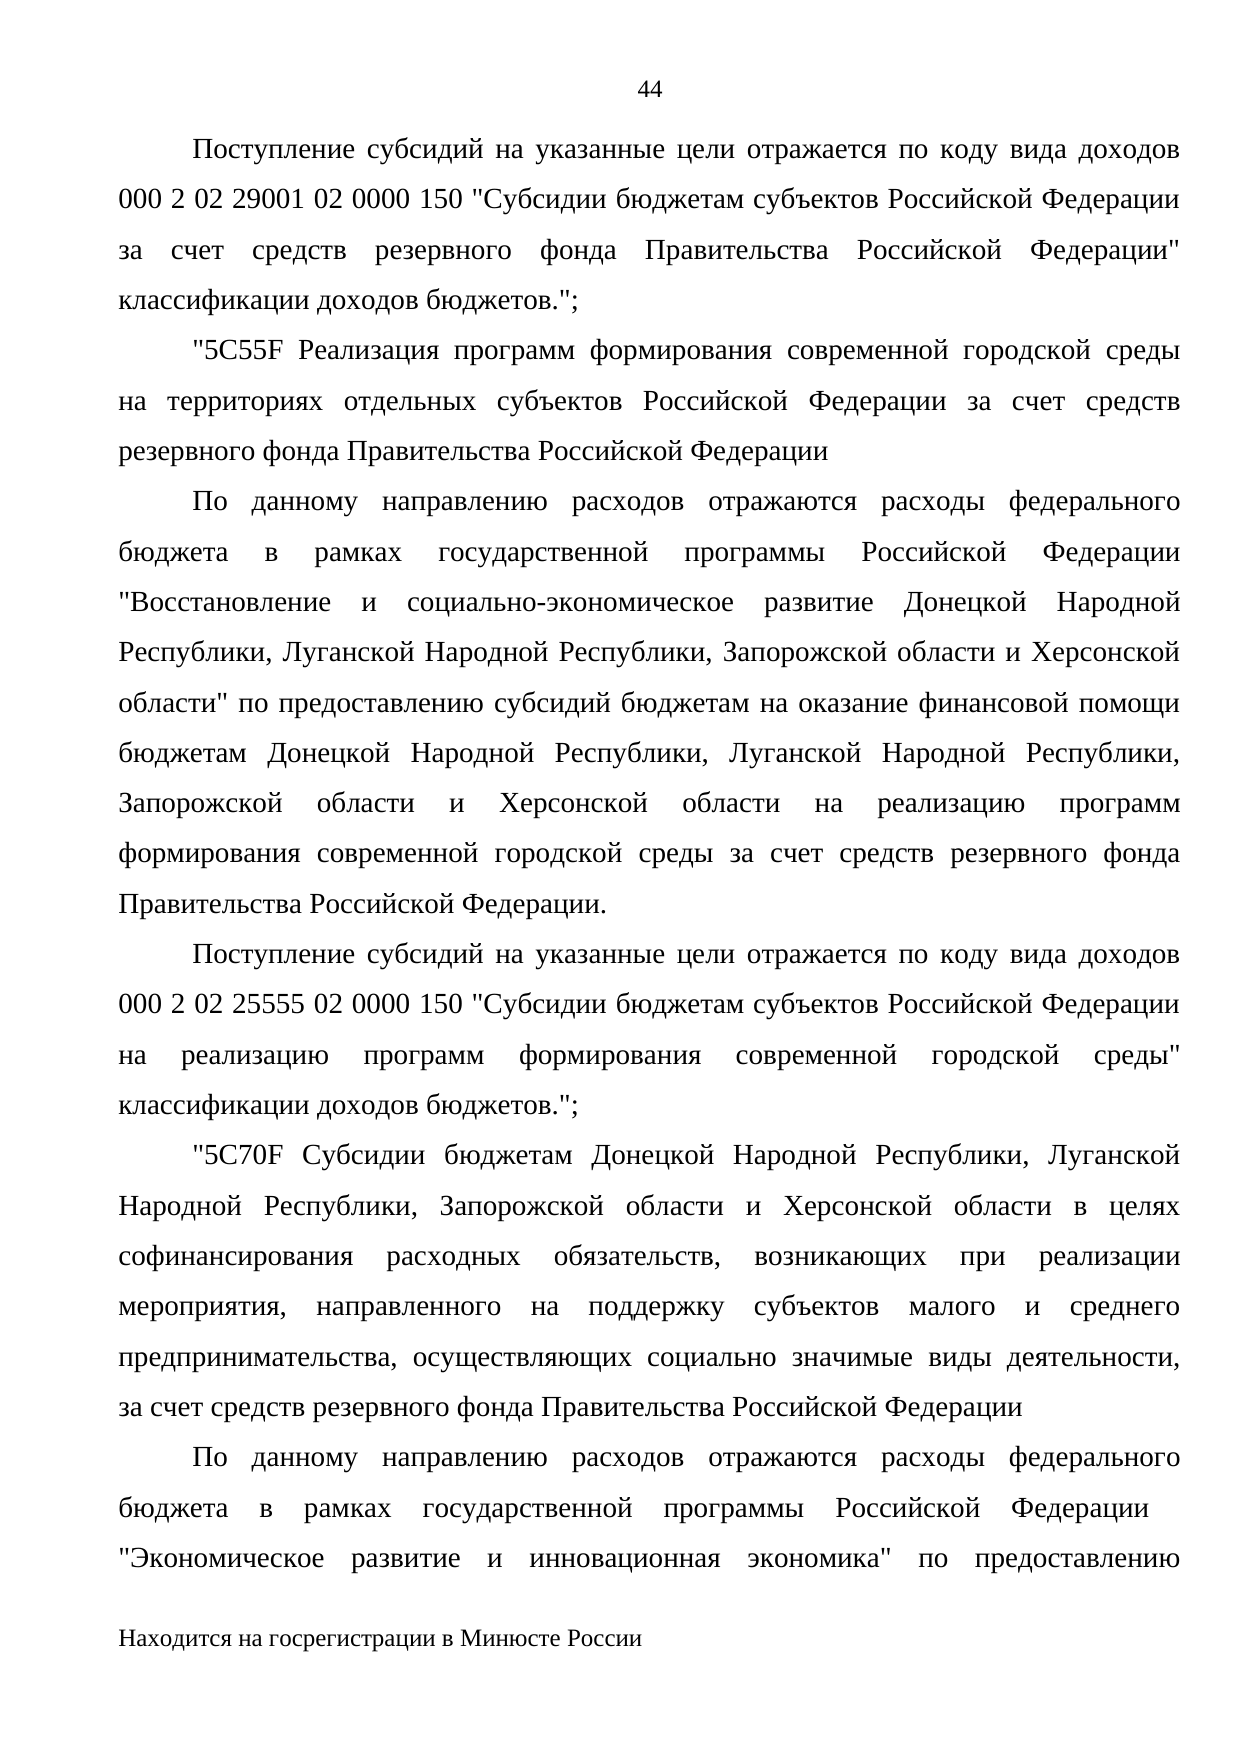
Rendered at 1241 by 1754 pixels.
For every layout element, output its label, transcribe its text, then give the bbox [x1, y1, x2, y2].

text "5С70F Субсидии бюджетам Донецкой Народной Республики, Луганской Народной Республики, Запорожской области и Херсонской области в целях софинансирования расходных обязательств, возникающих при реализации мероприятия, направленного на поддержку субъектов малого и среднего предпринимательства, осуществляющих социально значимые виды деятельности, за счет средств резервного фонда Правительства Российской Федерации [118, 1137, 1181, 1423]
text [118, 1439, 1181, 1573]
text По данному направлению расходов отражаются расходы федерального бюджета в рамках государственной программы Российской Федерации "Восстановление и социально-экономическое развитие Донецкой Народной Республики, Луганской Народной Республики, Запорожской области и Херсонской области" по предоставлению субсидий бюджетам на оказание финансовой помощи бюджетам Донецкой Народной Республики, Луганской Народной Республики, Запорожской области и Херсонской области на реализацию программ формирования современной городской среды за счет средств резервного фонда Правительства Российской Федерации. [118, 483, 1181, 919]
text Поступление субсидий на указанные цели отражается по коду вида доходов 000 2 02 29001 02 0000 150 "Субсидии бюджетам субъектов Российской Федерации за счет средств резервного фонда Правительства Российской Федерации" классификации доходов бюджетов."; [118, 131, 1181, 316]
text Поступление субсидий на указанные цели отражается по коду вида доходов 000 2 02 25555 02 0000 150 "Субсидии бюджетам субъектов Российской Федерации на реализацию программ формирования современной городской среды" классификации доходов бюджетов."; [118, 936, 1181, 1121]
text "5С55F Реализация программ формирования современной городской среды на территориях отдельных субъектов Российской Федерации за счет средств резервного фонда Правительства Российской Федерации [118, 332, 1181, 467]
